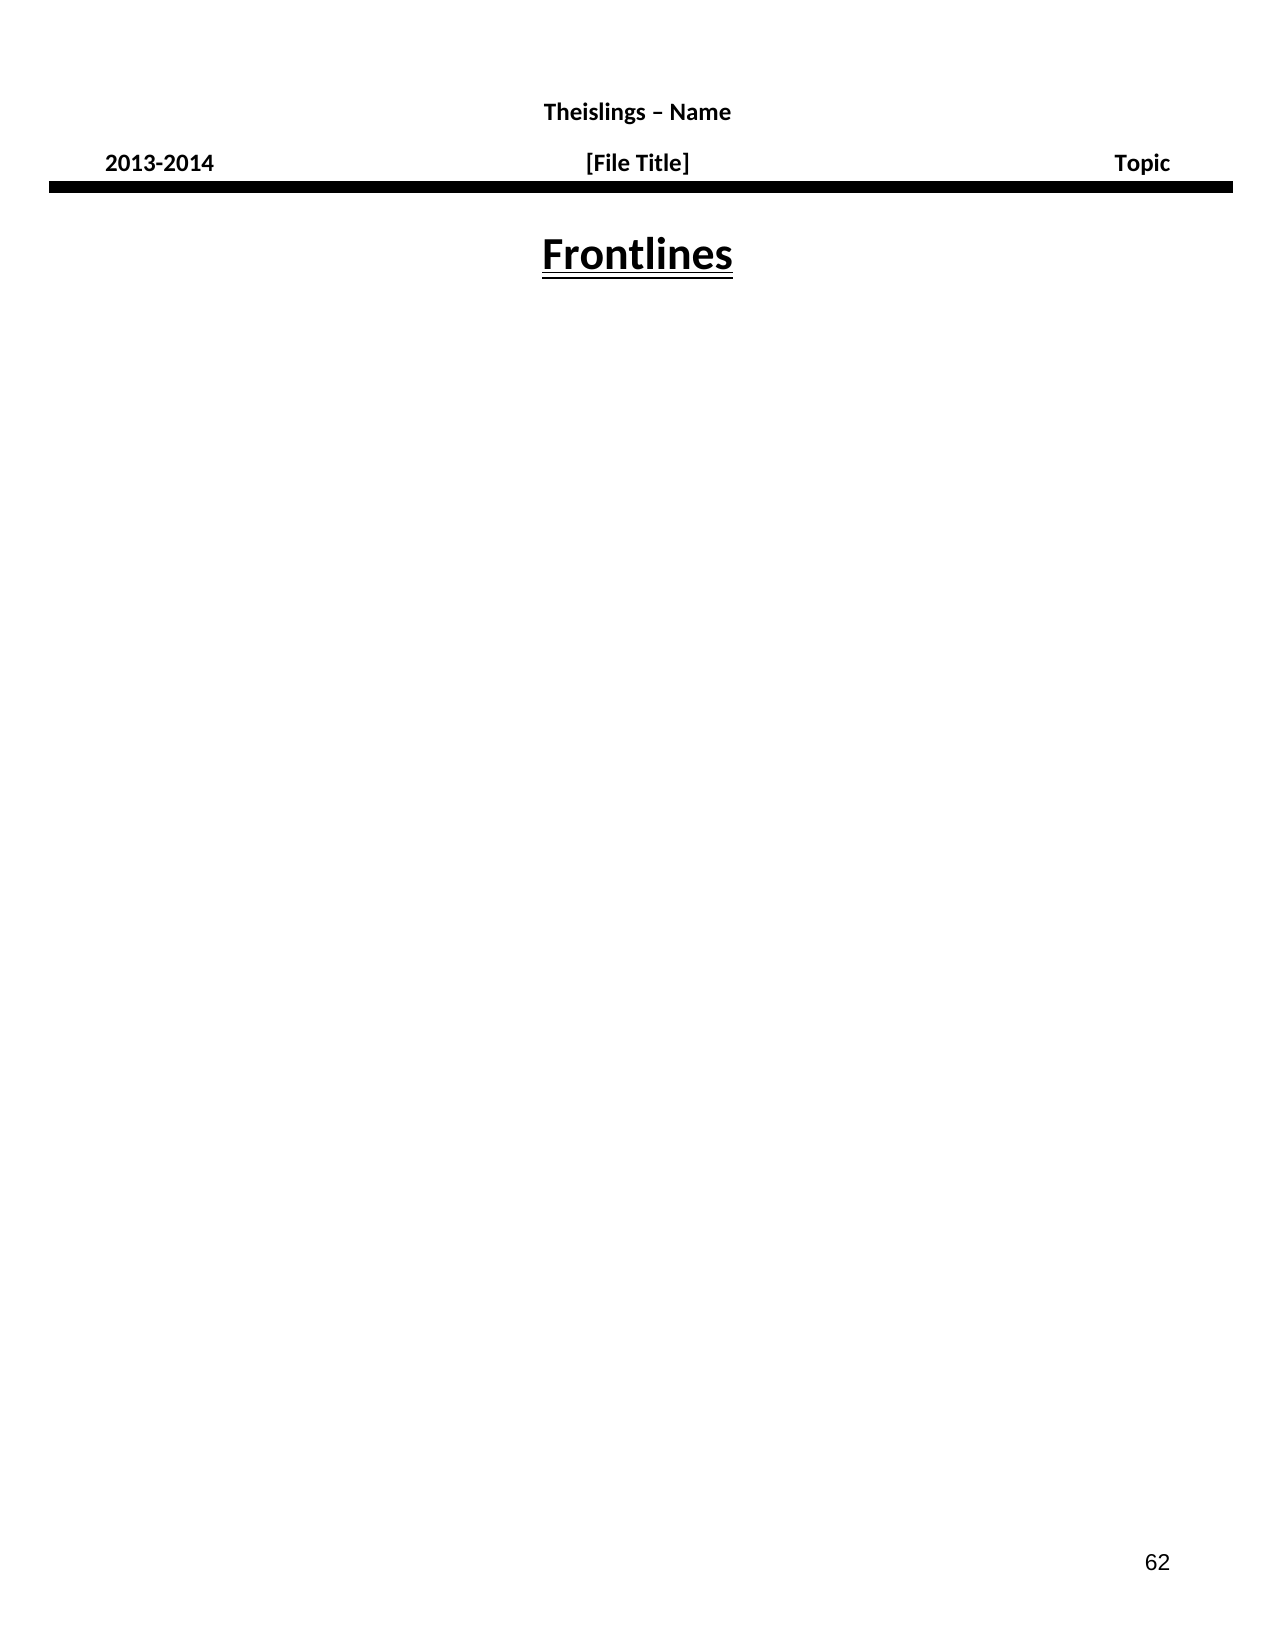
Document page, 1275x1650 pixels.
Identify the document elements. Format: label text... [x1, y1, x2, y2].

subtitle Frontlines [105, 225, 1170, 281]
